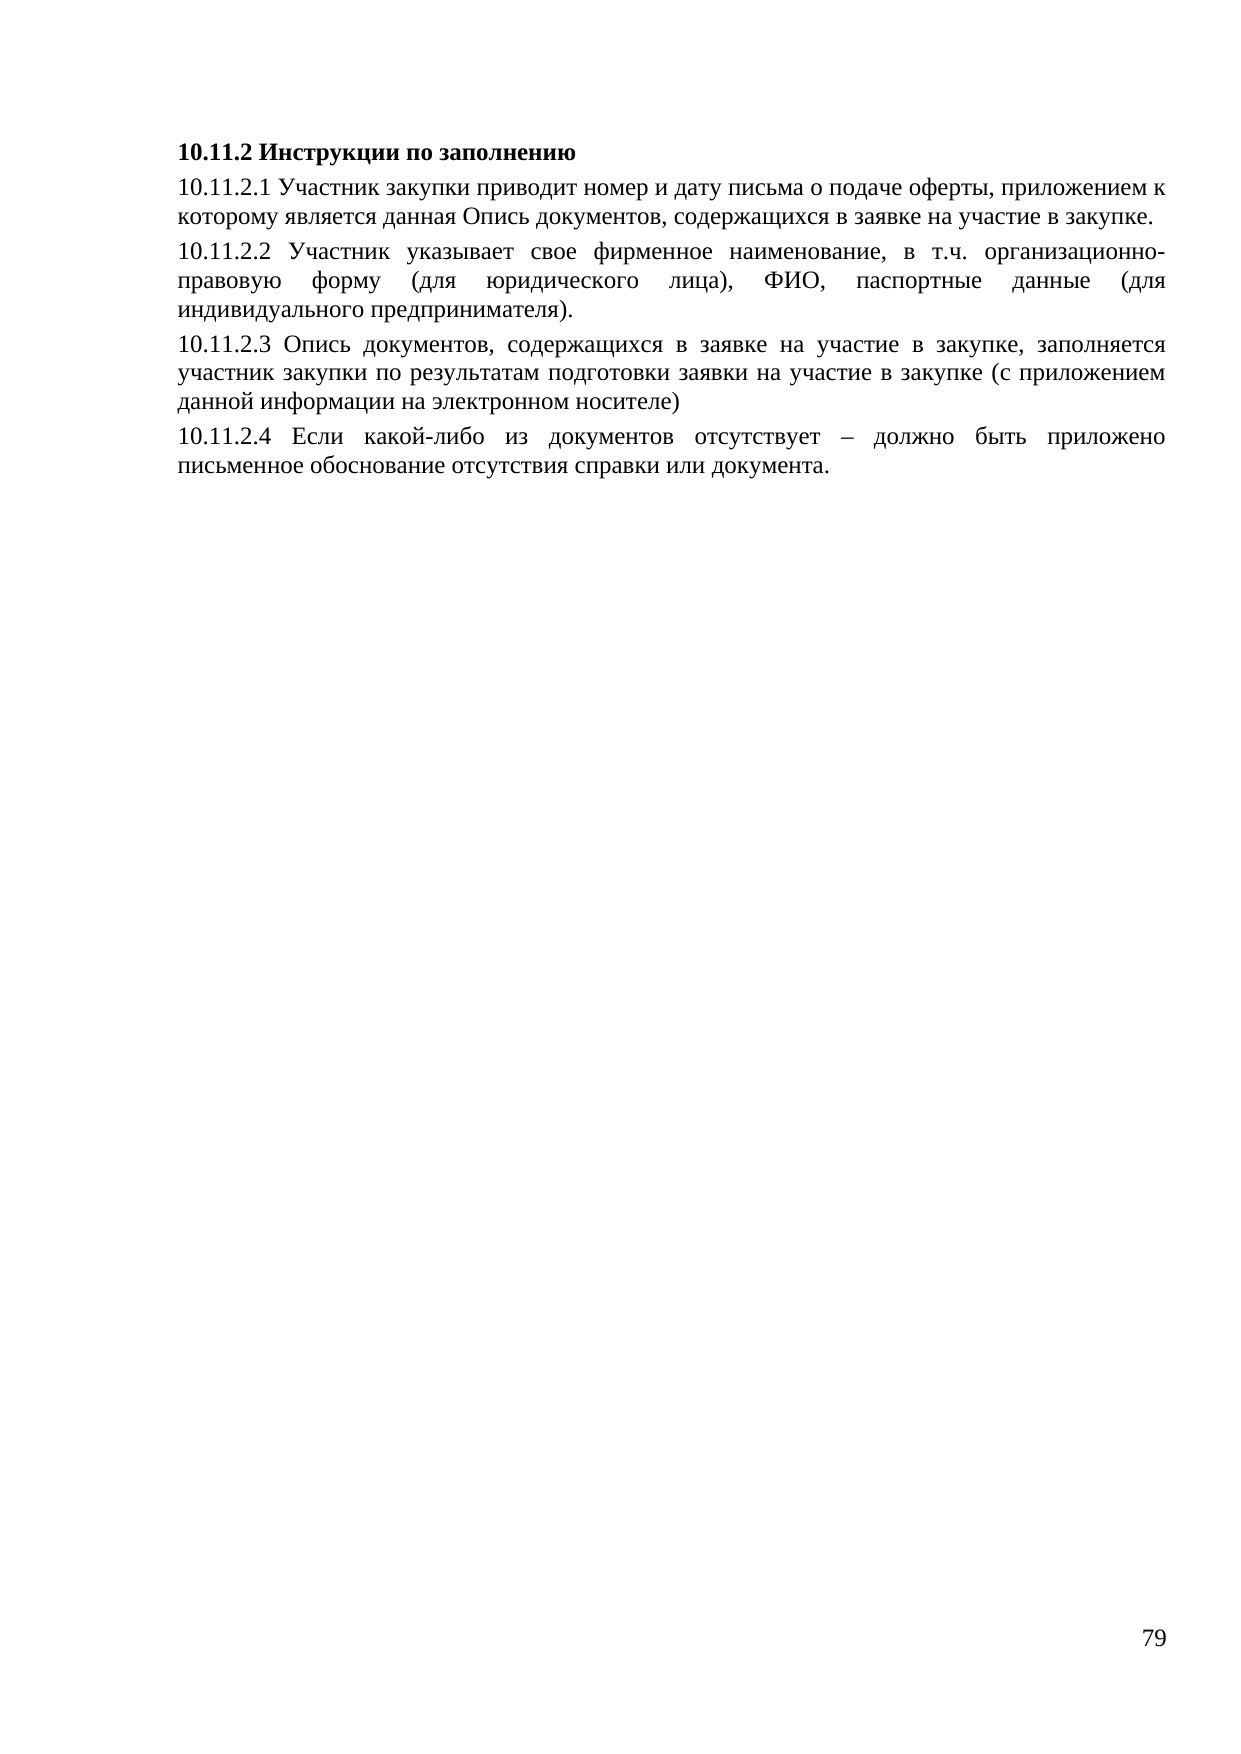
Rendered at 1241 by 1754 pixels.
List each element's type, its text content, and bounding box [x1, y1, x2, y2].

text 10.11.2.3 Опись документов, содержащихся в заявке на участие в закупке, заполняется участник закупки по результатам подготовки заявки на участие в закупке (с приложением данной информации на электронном носителе) [177, 329, 1167, 415]
text 10.11.2 Инструкции по заполнению [177, 137, 1167, 166]
text 10.11.2.4 Если какой-либо из документов отсутствует – должно быть приложено письменное обоснование отсутствия справки или документа. [177, 421, 1167, 479]
text 10.11.2.2 Участник указывает свое фирменное наименование, в т.ч. организационно-правовую форму (для юридического лица), ФИО, паспортные данные (для индивидуального предпринимателя). [177, 236, 1167, 322]
text 10.11.2.1 Участник закупки приводит номер и дату письма о подаче оферты, приложением к которому является данная Опись документов, содержащихся в заявке на участие в закупке. [177, 172, 1167, 230]
